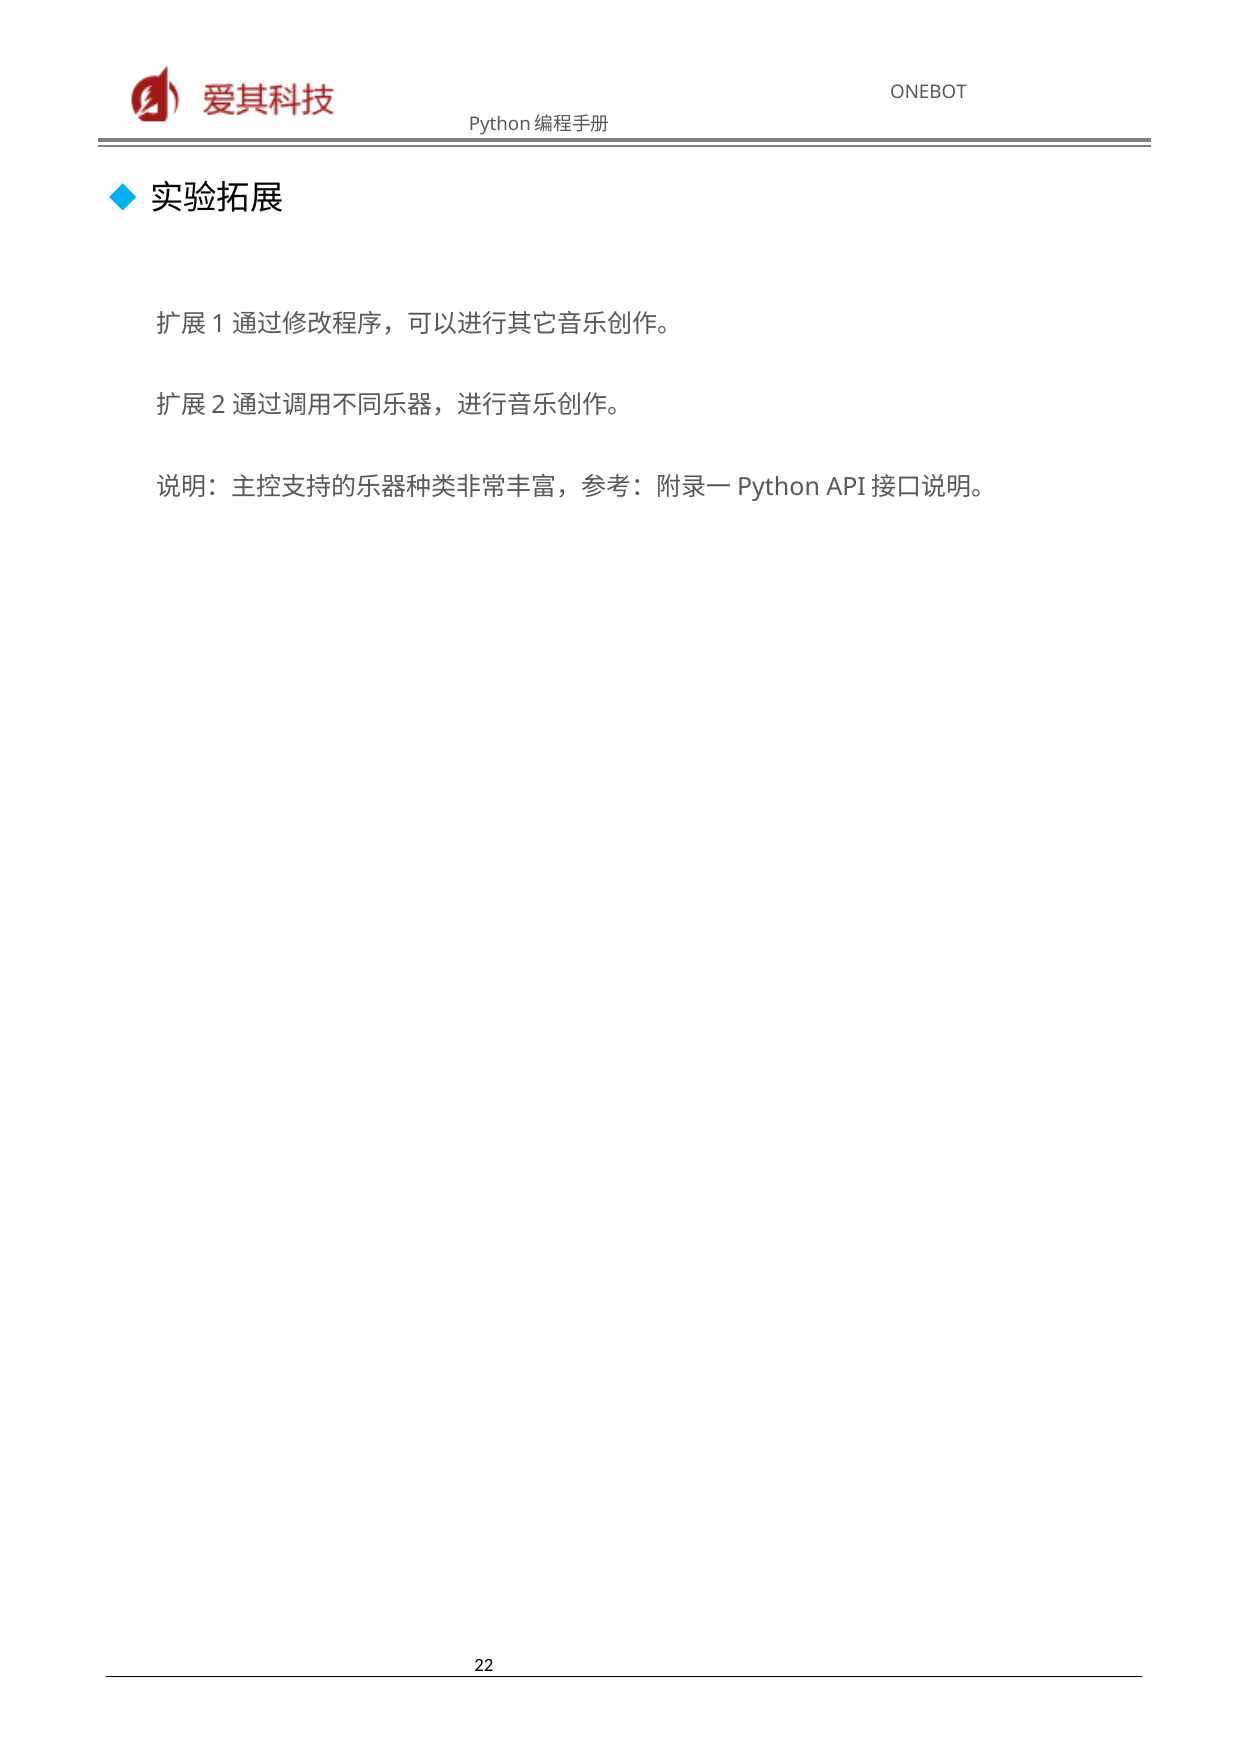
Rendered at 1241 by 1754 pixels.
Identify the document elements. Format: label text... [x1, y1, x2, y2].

picture [110, 67, 339, 125]
text 扩展1 通过修改程序，可以进行其它音乐创作。 [106, 289, 1142, 354]
text 实验拓展 [106, 162, 1142, 227]
text 说明：主控支持的乐器种类非常丰富，参考：附录一 Python API接口说明。 [106, 452, 1142, 517]
text 扩展2 通过调用不同乐器，进行音乐创作。 [106, 371, 1142, 436]
